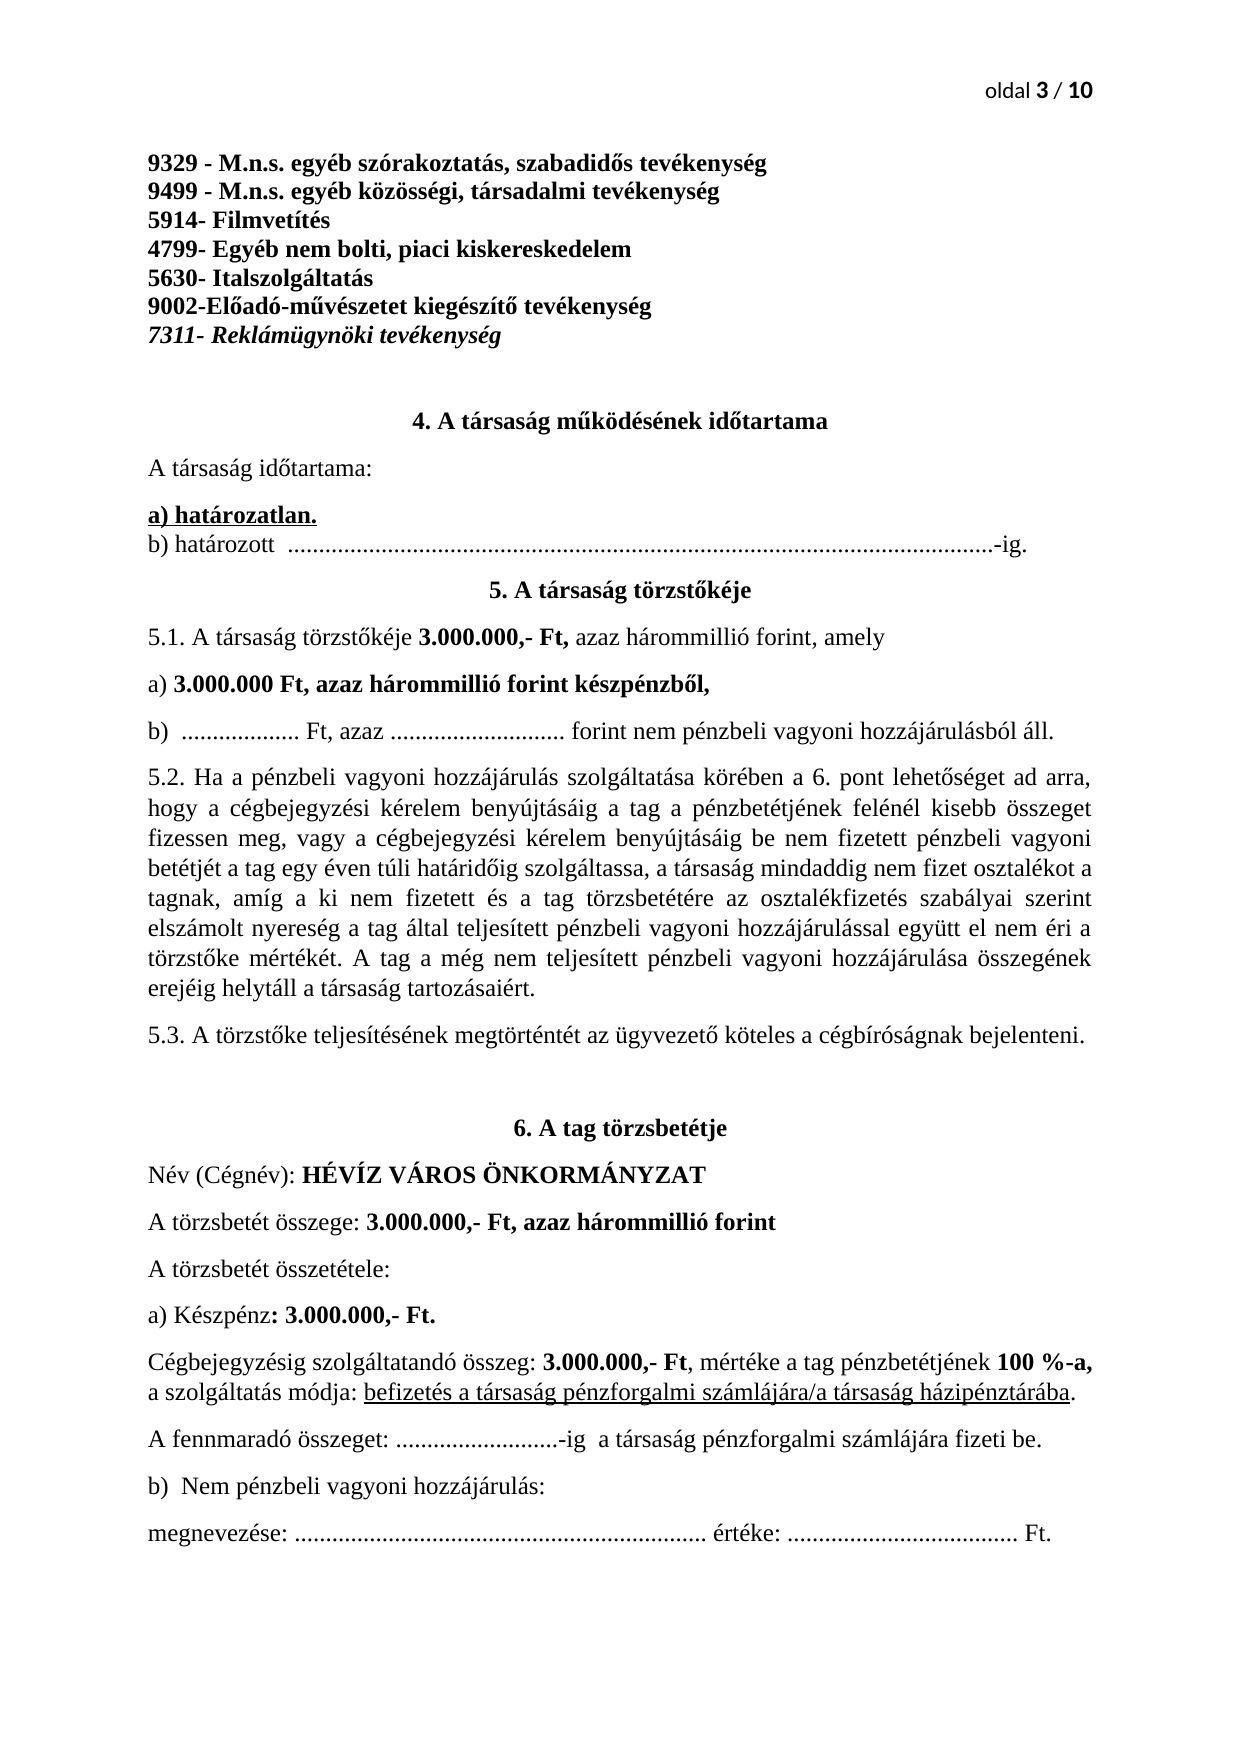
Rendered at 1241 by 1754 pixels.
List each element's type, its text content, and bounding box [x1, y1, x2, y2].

text b) határozott .................................................................................................................-ig. [148, 529, 1093, 557]
subtitle 9499 - M.n.s. egyéb közösségi, társadalmi tevékenység [148, 176, 1093, 205]
text b) Nem pénzbeli vagyoni hozzájárulás: [148, 1471, 1093, 1500]
text a) határozatlan. [148, 500, 1093, 529]
text b) ................... Ft, azaz ............................ forint nem pénzbeli vagyoni hozzájárulásból áll. [148, 716, 1093, 744]
text a) Készpénz: 3.000.000,- Ft. [148, 1301, 1093, 1329]
subtitle 7311- Reklámügynöki tevékenység [148, 320, 1093, 349]
text a) 3.000.000 Ft, azaz hárommillió forint készpénzből, [148, 669, 1093, 698]
text 4. A társaság működésének időtartama [148, 406, 1093, 435]
text Név (Cégnév): HÉVÍZ VÁROS ÖNKORMÁNYZAT [148, 1160, 1093, 1189]
text A társaság időtartama: [148, 453, 1093, 482]
text 5.3. A törzstőke teljesítésének megtörténtét az ügyvezető köteles a cégbíróságnak bejelenteni. [148, 1020, 1093, 1049]
text A törzsbetét összetétele: [148, 1254, 1093, 1283]
text Cégbejegyzésig szolgáltatandó összeg: 3.000.000,- Ft, mértéke a tag pénzbetétjének 100 %-a, a szolgáltatás módja: befizetés a társaság pénzforgalmi számlájára/a társaság házipénztárába. [148, 1347, 1093, 1406]
subtitle 5914- Filmvetítés [148, 205, 1093, 234]
text A fennmaradó összeget: ..........................-ig a társaság pénzforgalmi számlájára fizeti be. [148, 1424, 1093, 1453]
text 5.2. Ha a pénzbeli vagyoni hozzájárulás szolgáltatása körében a 6. pont lehetőséget ad arra, hogy a cégbejegyzési kérelem benyújtásáig a tag a pénzbetétjének felénél kisebb összeget fizessen meg, vagy a cégbejegyzési kérelem benyújtásáig be nem fizetett pénzbeli vagyoni betétjét a tag egy éven túli határidőig szolgáltassa, a társaság mindaddig nem fizet osztalékot a tagnak, amíg a ki nem fizetett és a tag törzsbetétére az osztalékfizetés szabályai szerint elszámolt nyereség a tag által teljesített pénzbeli vagyoni hozzájárulással együtt el nem éri a törzstőke mértékét. A tag a még nem teljesített pénzbeli vagyoni hozzájárulása összegének erejéig helytáll a társaság tartozásaiért. [148, 762, 1093, 1002]
subtitle 9329 - M.n.s. egyéb szórakoztatás, szabadidős tevékenység [148, 148, 1093, 176]
subtitle 4799- Egyéb nem bolti, piaci kiskereskedelem [148, 234, 1093, 263]
text 5. A társaság törzstőkéje [148, 575, 1093, 604]
text megnevezése: .................................................................. értéke: ..................................... Ft. [148, 1518, 1093, 1547]
text 6. A tag törzsbetétje [148, 1113, 1093, 1142]
subtitle 9002-Előadó-művészetet kiegészítő tevékenység [148, 291, 1093, 320]
subtitle 5630- Italszolgáltatás [148, 263, 1093, 291]
text 5.1. A társaság törzstőkéje 3.000.000,- Ft, azaz hárommillió forint, amely [148, 622, 1093, 651]
text A törzsbetét összege: 3.000.000,- Ft, azaz hárommillió forint [148, 1207, 1093, 1236]
